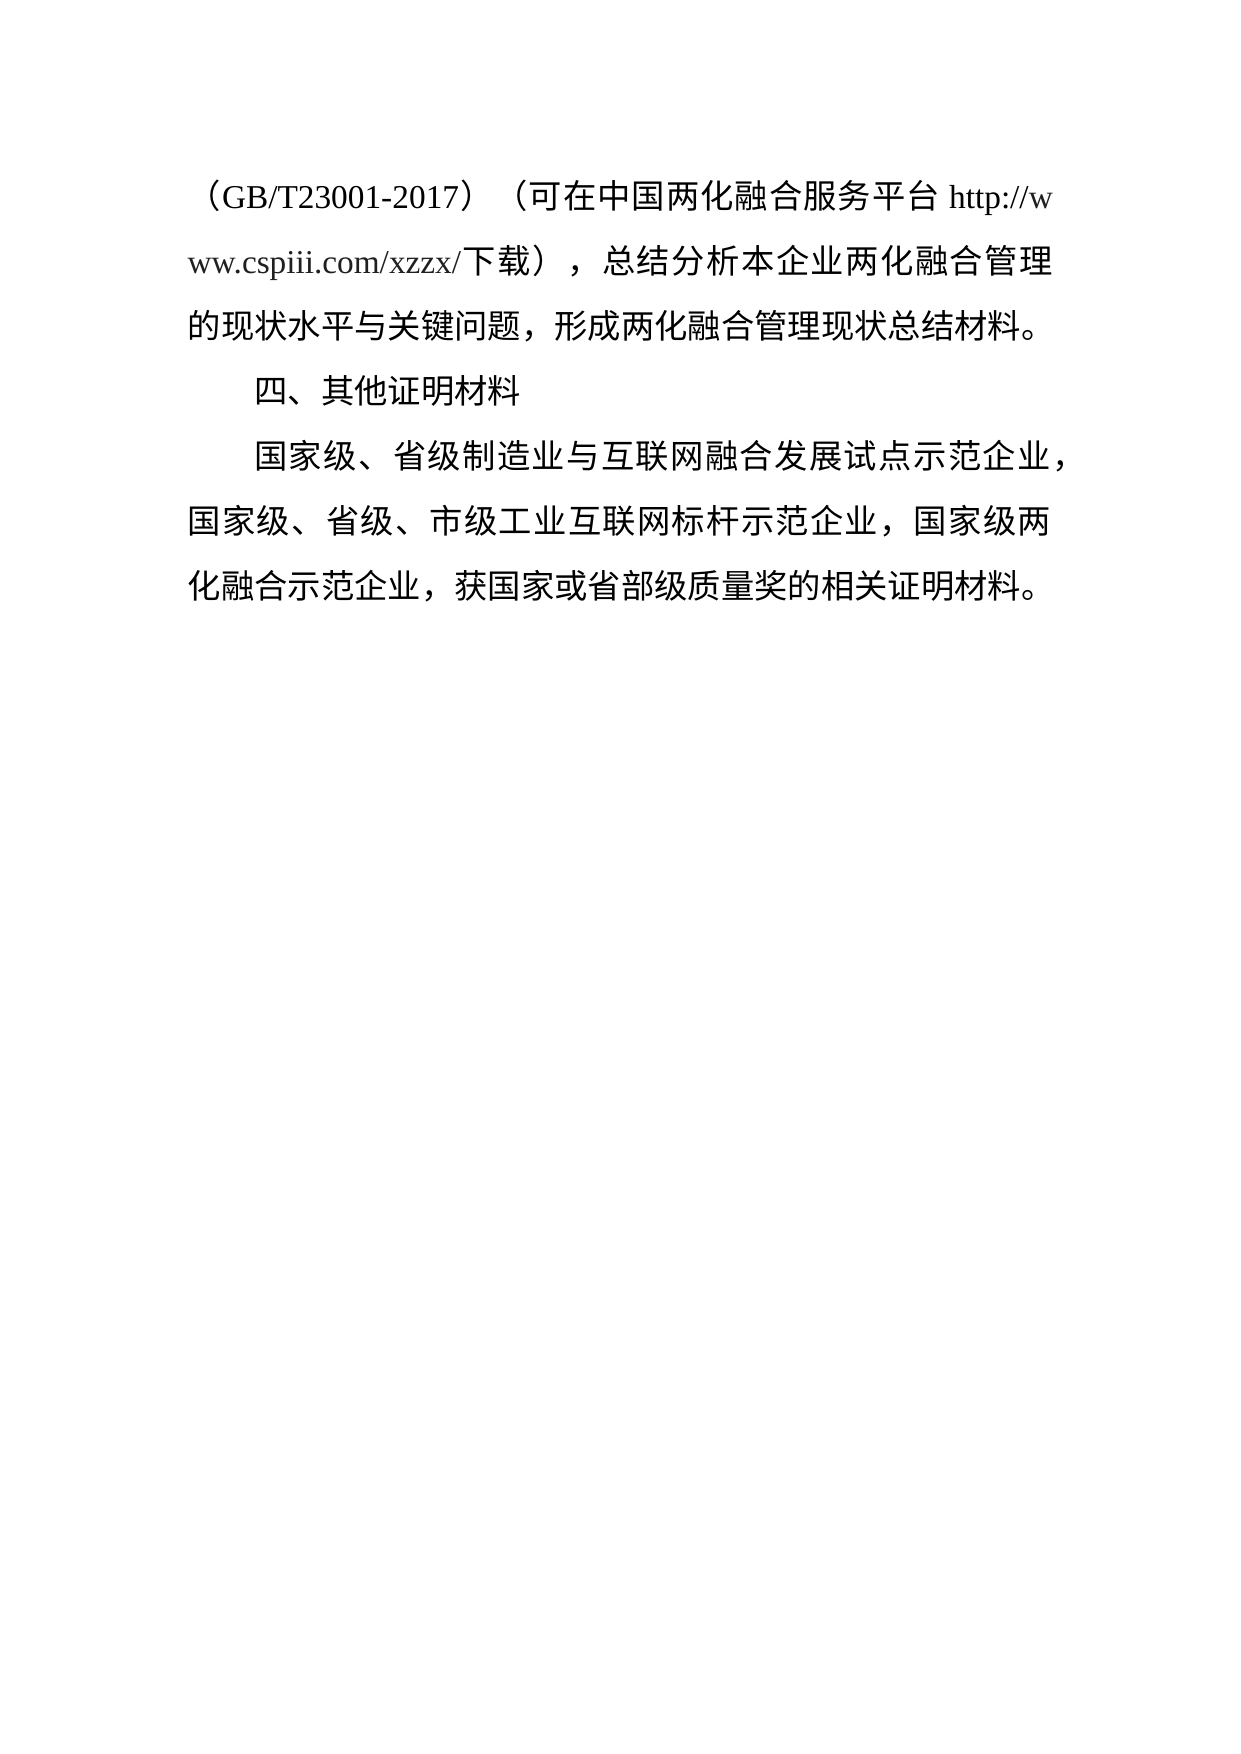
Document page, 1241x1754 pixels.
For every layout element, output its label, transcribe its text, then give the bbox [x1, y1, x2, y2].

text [187, 162, 1053, 357]
text 国家级、省级制造业与互联网融合发展试点示范企业，国家级、省级、市级工业互联网标杆示范企业，国家级两化融合示范企业，获国家或省部级质量奖的相关证明材料。 [187, 422, 1053, 617]
text 四、其他证明材料 [187, 357, 1053, 422]
